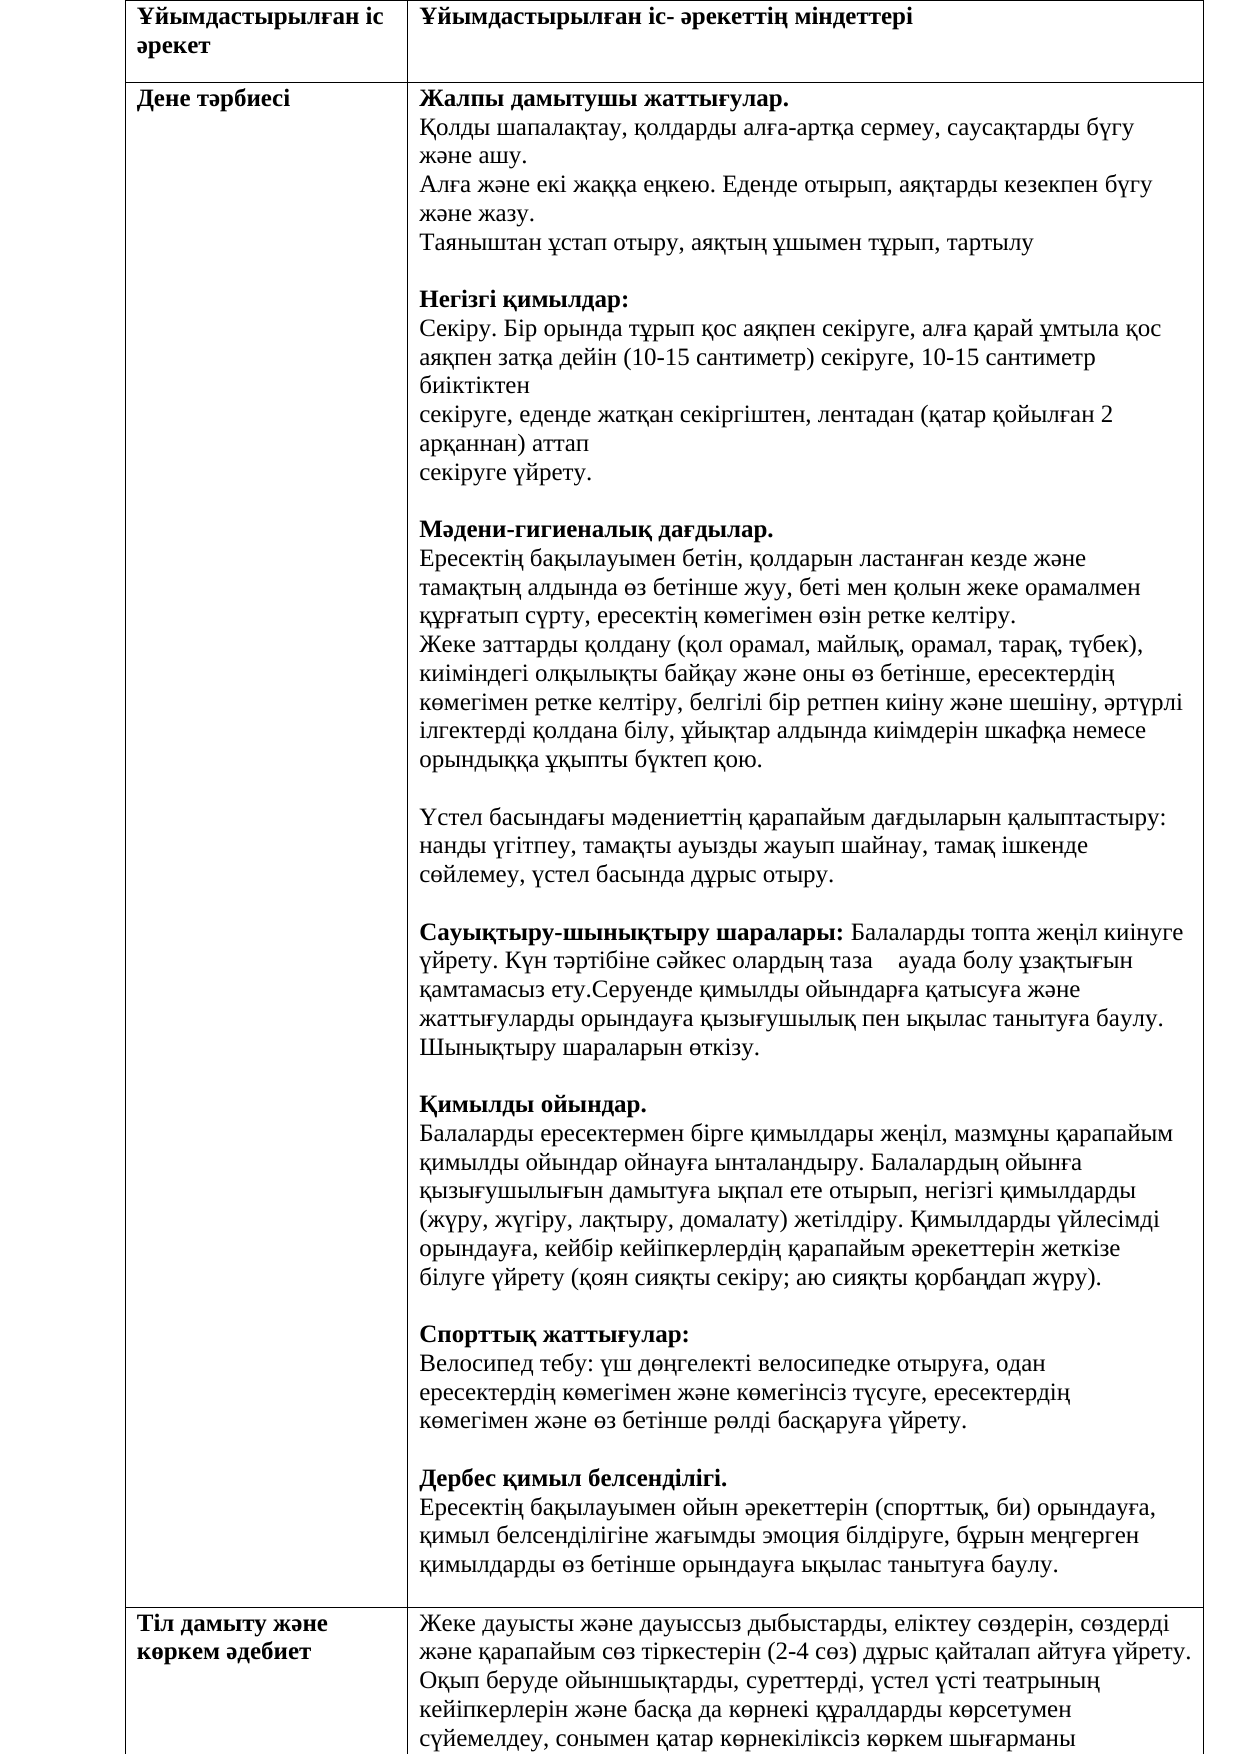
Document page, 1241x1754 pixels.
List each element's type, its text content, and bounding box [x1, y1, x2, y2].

table_header Ұйымдастырылған іс әрекет [126, 1, 407, 82]
table_cell Дене тәрбиесі [126, 83, 407, 1607]
table_header Ұйымдастырылған іс- әрекеттің міндеттері [408, 1, 1203, 82]
table_cell Жеке дауысты және дауыссыз дыбыстарды, еліктеу сөздерін, сөздерді және қарапайым сөз тіркестерін (2-4 сөз) дұрыс қайталап айтуға үйрету. Оқып беруде ойыншықтарды, суреттерді, үстел үсті театрының кейіпкерлерін және басқа да көрнекі құралдарды көрсетумен сүйемелдеу, сонымен қатар көрнекіліксіз көркем шығарманы тыңдауын дамыту. Балаларды педагогтің көмегімен өлеңді толық қайталауға ынталандыру. Таныс өлеңдерді оқыған кезде балаларға сөздерді, сөз тіркестерін қосылып айтуға мүмкіндік беру. [408, 1608, 1203, 1754]
table_cell Тіл дамыту және көркем әдебиет [126, 1608, 407, 1754]
table_cell Жалпы дамытушы жаттығулар. Қолды шапалақтау, қолдарды алға-артқа сермеу, саусақтарды бүгу және ашу. Алға және екі жаққа еңкею. Еденде отырып, аяқтарды кезекпен бүгу және жазу. Таяныштан ұстап отыру, аяқтың ұшымен тұрып, тартылу Негізгі қимылдар: Секіру. Бір орында тұрып қос аяқпен секіруге, алға қарай ұмтыла қос аяқпен затқа дейін (10-15 сантиметр) секіруге, 10-15 сантиметр биіктіктен секіруге, еденде жатқан секіргіштен, лентадан (қатар қойылған 2 арқаннан) аттап секіруге үйрету. Мәдени-гигиеналық дағдылар. Ересектің бақылауымен бетін, қолдарын ластанған кезде және тамақтың алдында өз бетінше жуу, беті мен қолын жеке орамалмен құрғатып сүрту, ересектің көмегімен өзін ретке келтіру. Жеке заттарды қолдану (қол орамал, майлық, орамал, тарақ, түбек), киіміндегі олқылықты байқау және оны өз бетінше, ересектердің көмегімен ретке келтіру, белгілі бір ретпен киіну және шешіну, әртүрлі ілгектерді қолдана білу, ұйықтар алдында киімдерін шкафқа немесе орындыққа ұқыпты бүктеп қою. Үстел басындағы мәдениеттің қарапайым дағдыларын қалыптастыру: нанды үгітпеу, тамақты ауызды жауып шайнау, тамақ ішкенде сөйлемеу, үстел басында дұрыс отыру. Сауықтыру-шынықтыру шаралары: Балаларды топта жеңіл киінуге үйрету. Күн тәртібіне сәйкес олардың таза ауада болу ұзақтығын қамтамасыз ету.Серуенде қимылды ойындарға қатысуға және жаттығуларды орындауға қызығушылық пен ықылас танытуға баулу. Шынықтыру шараларын өткізу. Қимылды ойындар. Балаларды ересектермен бірге қимылдары жеңіл, мазмұны қарапайым қимылды ойындар ойнауға ынталандыру. Балалардың ойынға қызығушылығын дамытуға ықпал ете отырып, негізгі қимылдарды (жүру, жүгіру, лақтыру, домалату) жетілдіру. Қимылдарды үйлесімді орындауға, кейбір кейіпкерлердің қарапайым әрекеттерін жеткізе білуге үйрету (қоян сияқты секіру; аю сияқты қорбаңдап жүру). Спорттық жаттығулар: Велосипед тебу: үш дөңгелекті велосипедке отыруға, одан ересектердің көмегімен және көмегінсіз түсуге, ересектердің көмегімен және өз бетінше рөлді басқаруға үйрету. Дербес қимыл белсенділігі. Ересектің бақылауымен ойын әрекеттерін (спорттық, би) орындауға, қимыл белсенділігіне жағымды эмоция білдіруге, бұрын меңгерген қимылдарды өз бетінше орындауға ықылас танытуға баулу. [408, 83, 1203, 1607]
